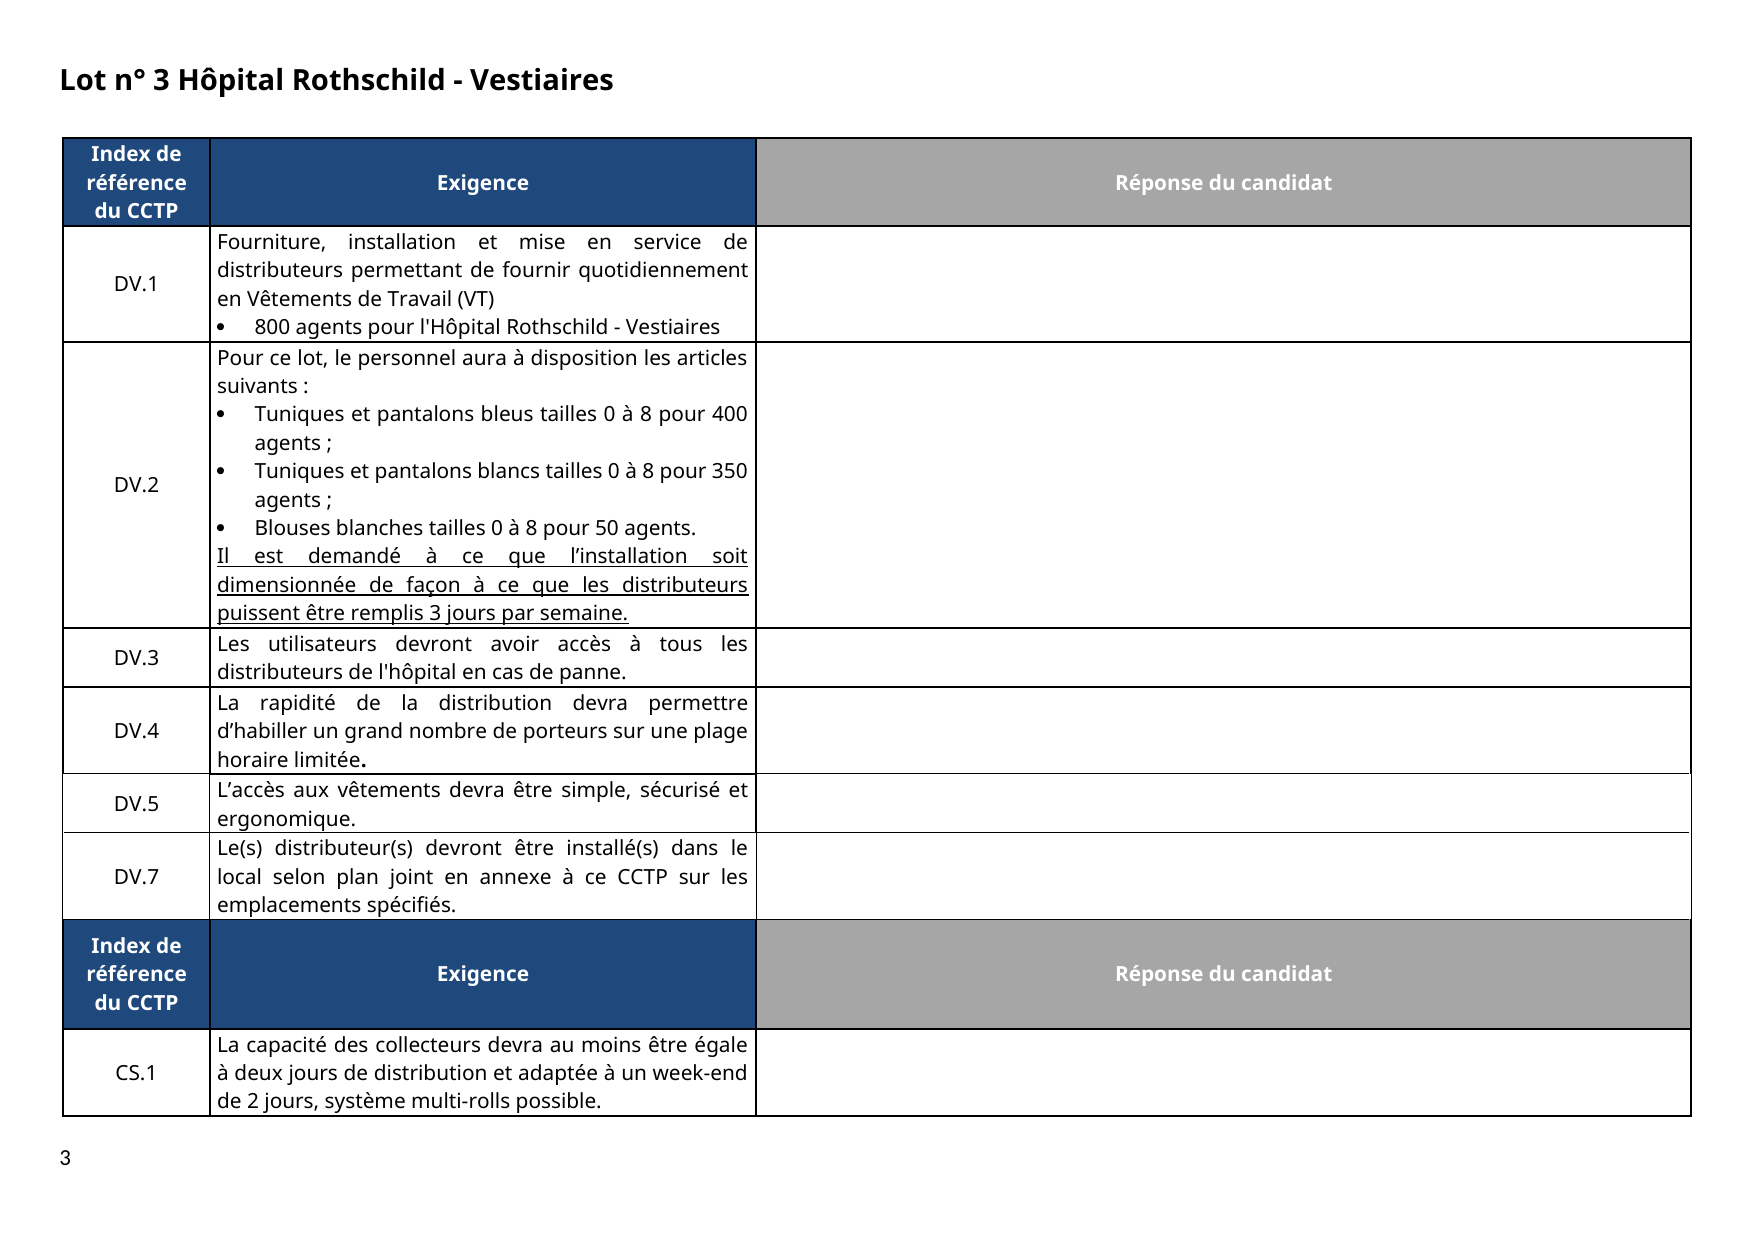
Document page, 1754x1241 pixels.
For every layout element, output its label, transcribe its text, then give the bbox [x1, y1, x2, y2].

table_cell DV.4 [64, 688, 209, 773]
table_cell Le(s) distributeur(s) devront être installé(s) dans le local selon plan joint en annexe à ce CCTP sur les emplacements spécifiés. [210, 833, 756, 919]
table_cell Exigence [211, 920, 755, 1028]
table_cell [757, 832, 1691, 919]
table_cell DV.3 [64, 629, 209, 686]
table_header Index de référence du CCTP [64, 139, 209, 225]
table_cell DV.1 [64, 227, 209, 341]
table_cell Pour ce lot, le personnel aura à disposition les articles suivants : Tuniques et pantalons bleus tailles 0 à 8 pour 400 agents ; Tuniques et pantalons blancs tailles 0 à 8 pour 350 agents ; Blouses blanches tailles 0 à 8 pour 50 agents. Il est demandé à ce que l’installation soit dimensionnée de façon à ce que les distributeurs puissent être remplis 3 jours par semaine. [211, 343, 755, 627]
table_cell DV.5 [63, 774, 209, 832]
table_cell Index de référence du CCTP [64, 920, 209, 1028]
table_cell Les utilisateurs devront avoir accès à tous les distributeurs de l'hôpital en cas de panne. [211, 629, 755, 686]
table_cell La rapidité de la distribution devra permettre d’habiller un grand nombre de porteurs sur une plage horaire limitée. [211, 688, 755, 773]
table_cell DV.2 [64, 343, 209, 627]
table_header Exigence [211, 139, 755, 225]
table_header Réponse du candidat [757, 139, 1690, 225]
table_cell [757, 227, 1690, 341]
table_cell [757, 343, 1690, 627]
table_cell [757, 773, 1691, 832]
table_cell L’accès aux vêtements devra être simple, sécurisé et ergonomique. [210, 775, 755, 832]
table_cell [757, 1030, 1690, 1115]
table_cell Fourniture, installation et mise en service de distributeurs permettant de fournir quotidiennement en Vêtements de Travail (VT) 800 agents pour l'Hôpital Rothschild - Vestiaires [211, 227, 755, 341]
table_cell [757, 629, 1690, 686]
table_cell Réponse du candidat [757, 919, 1690, 1028]
table_cell DV.7 [63, 832, 209, 919]
table_cell [757, 688, 1690, 773]
table_cell La capacité des collecteurs devra au moins être égale à deux jours de distribution et adaptée à un week-end de 2 jours, système multi-rolls possible. [211, 1030, 755, 1115]
table_cell CS.1 [64, 1030, 209, 1115]
text Lot n° 3 Hôpital Rothschild - Vestiaires [59, 59, 1695, 99]
